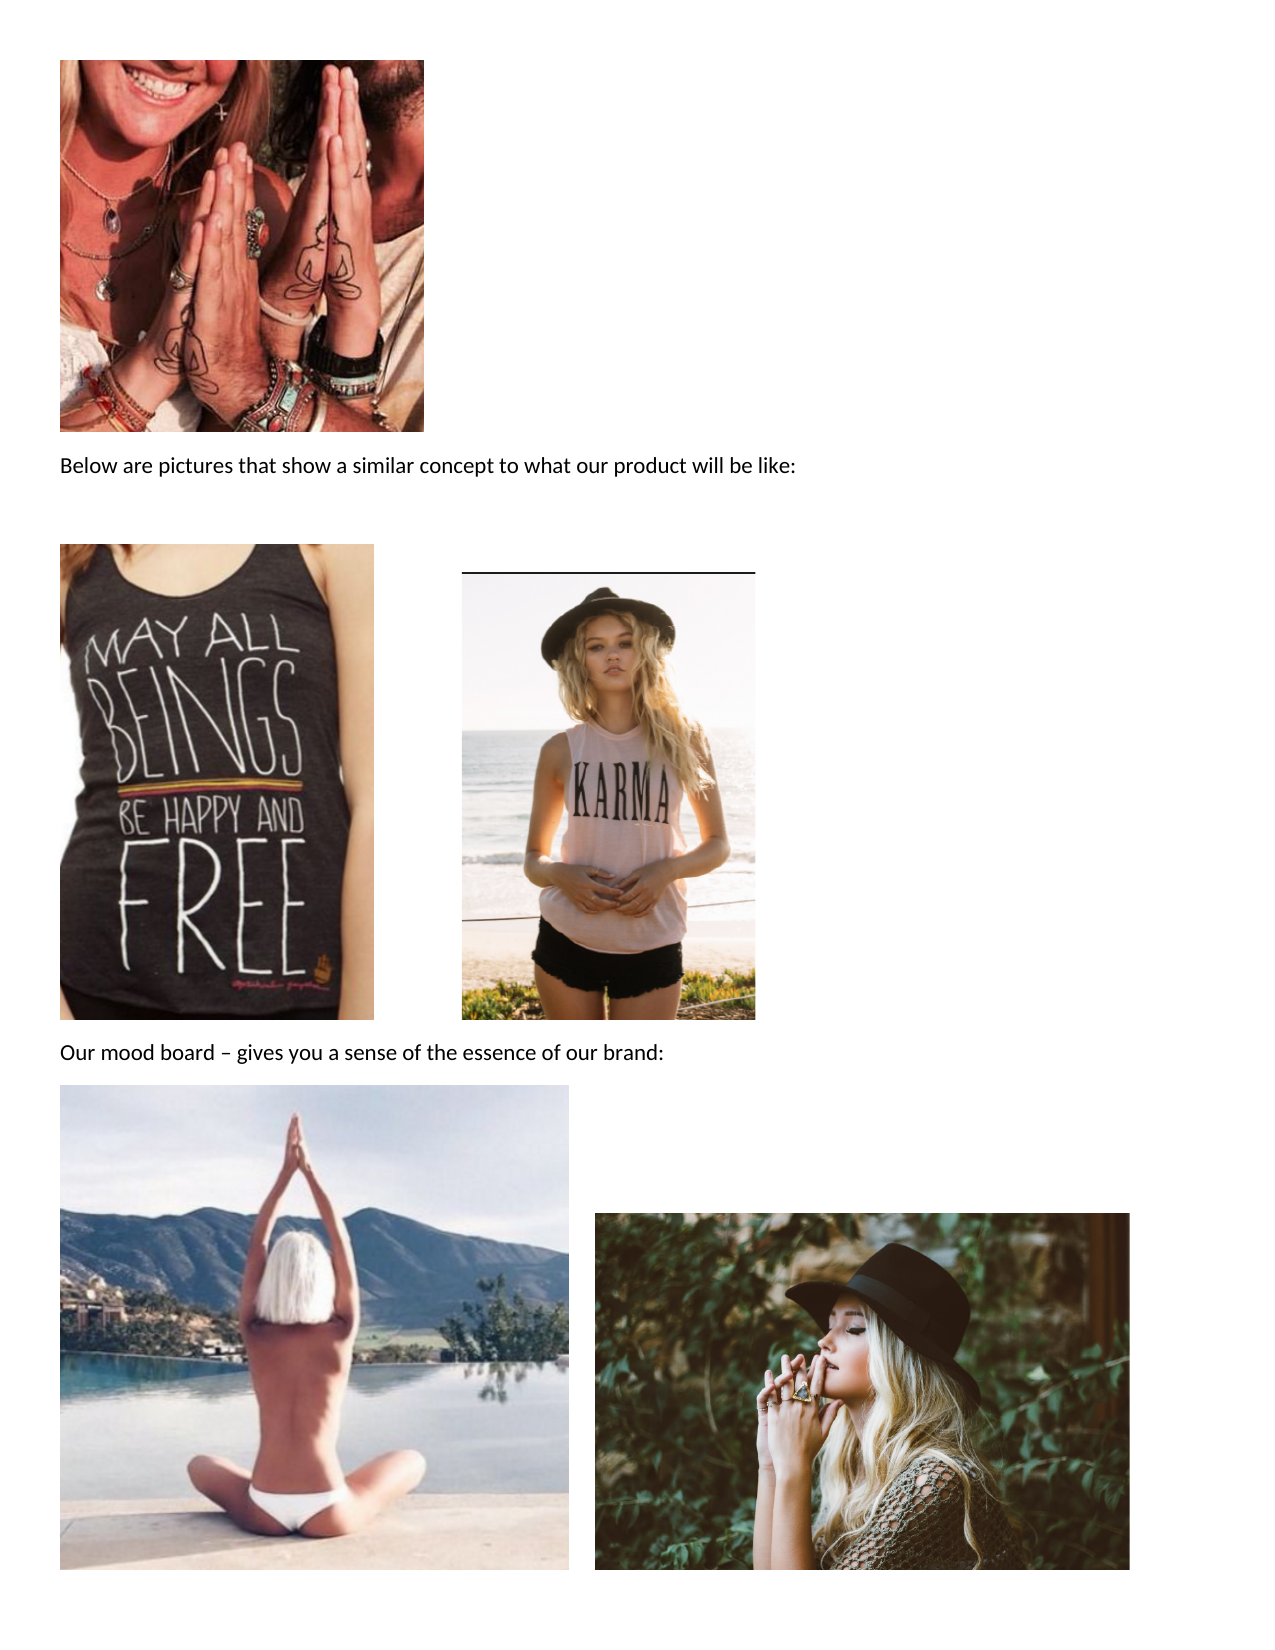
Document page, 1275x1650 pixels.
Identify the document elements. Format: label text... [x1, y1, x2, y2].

picture [595, 1213, 1130, 1570]
picture [60, 544, 374, 1020]
text Below are pictures that show a similar concept to what our product will be like: [60, 451, 1215, 479]
picture [461, 572, 756, 1020]
text Our mood board – gives you a sense of the essence of our brand: [60, 1038, 1215, 1066]
picture [60, 1085, 569, 1570]
picture [60, 60, 424, 432]
